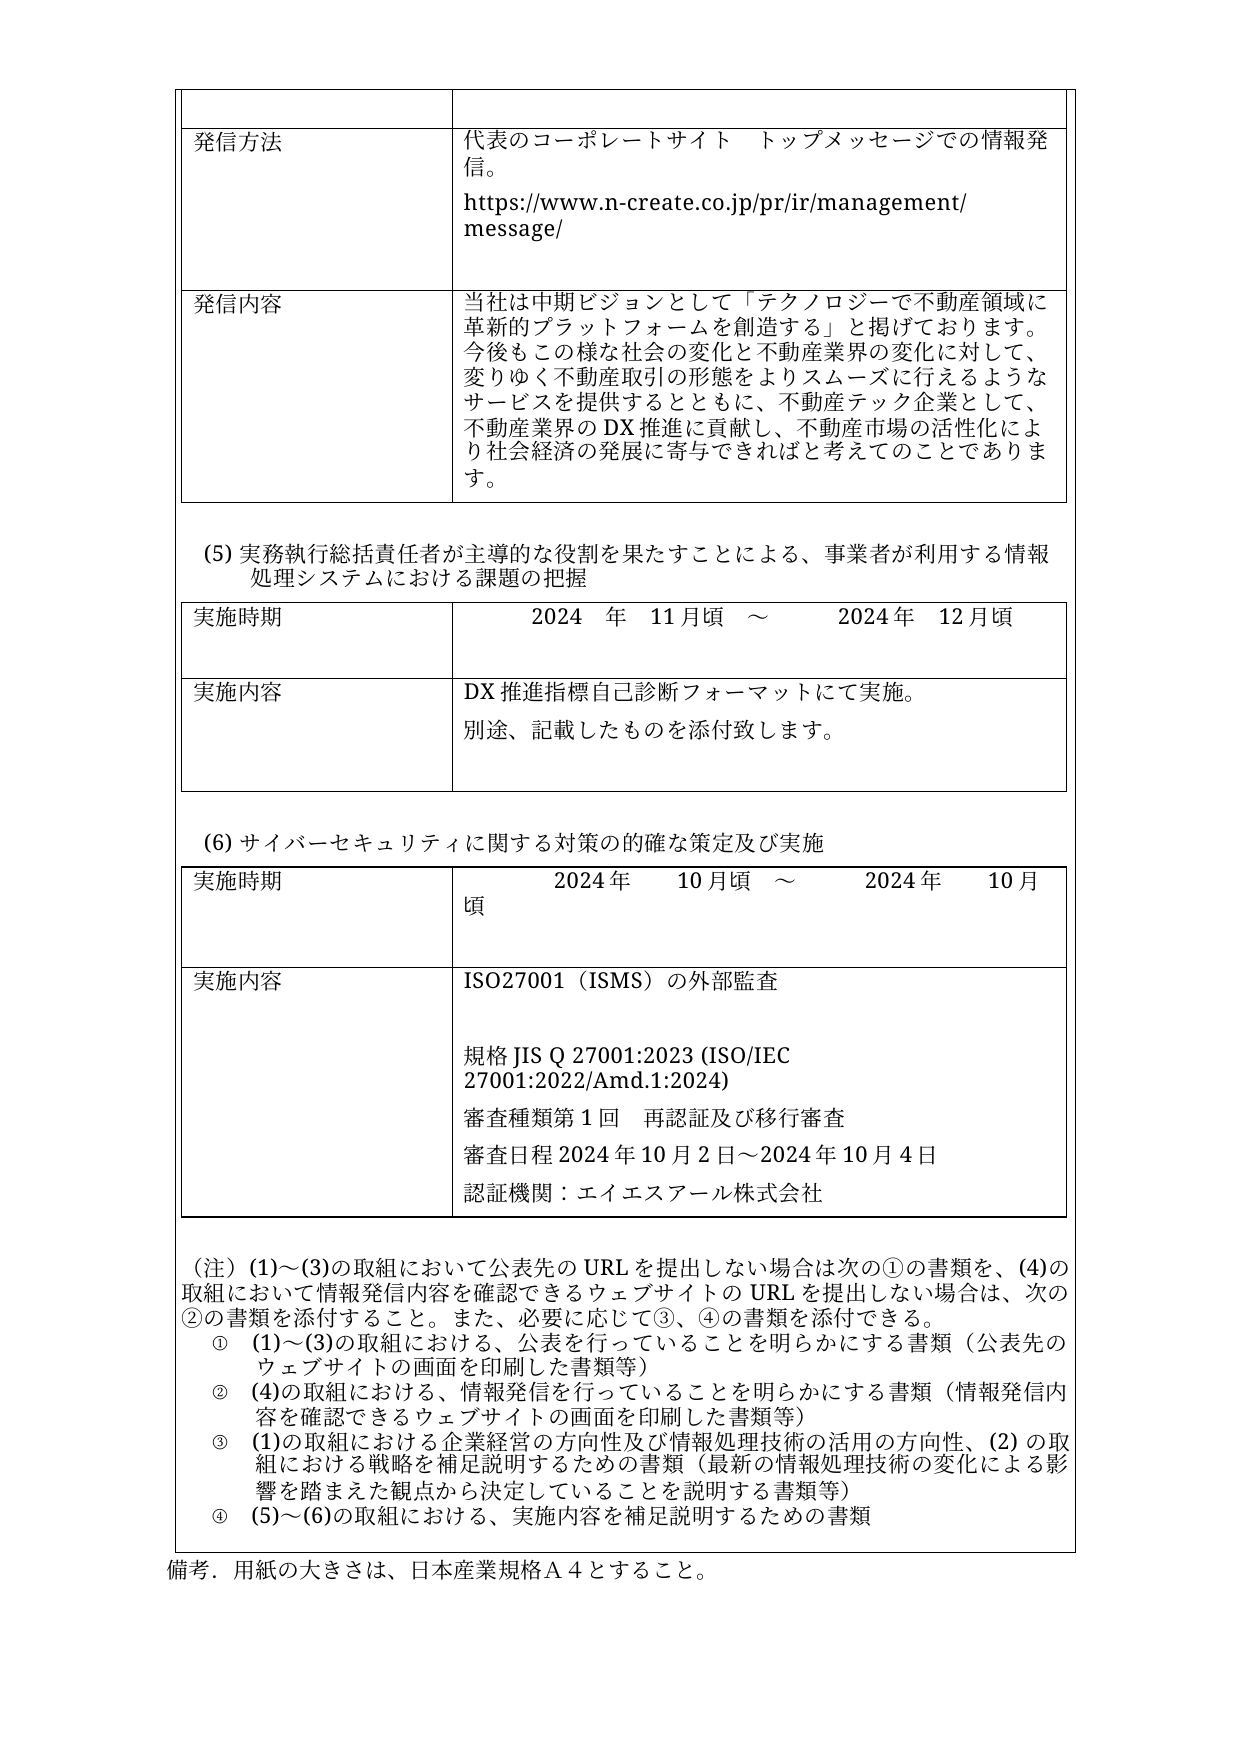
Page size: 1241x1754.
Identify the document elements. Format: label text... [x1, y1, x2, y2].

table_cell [176, 90, 1075, 1552]
text 備考．用紙の大きさは、日本産業規格Ａ４とすること。 [167, 1553, 1070, 1585]
